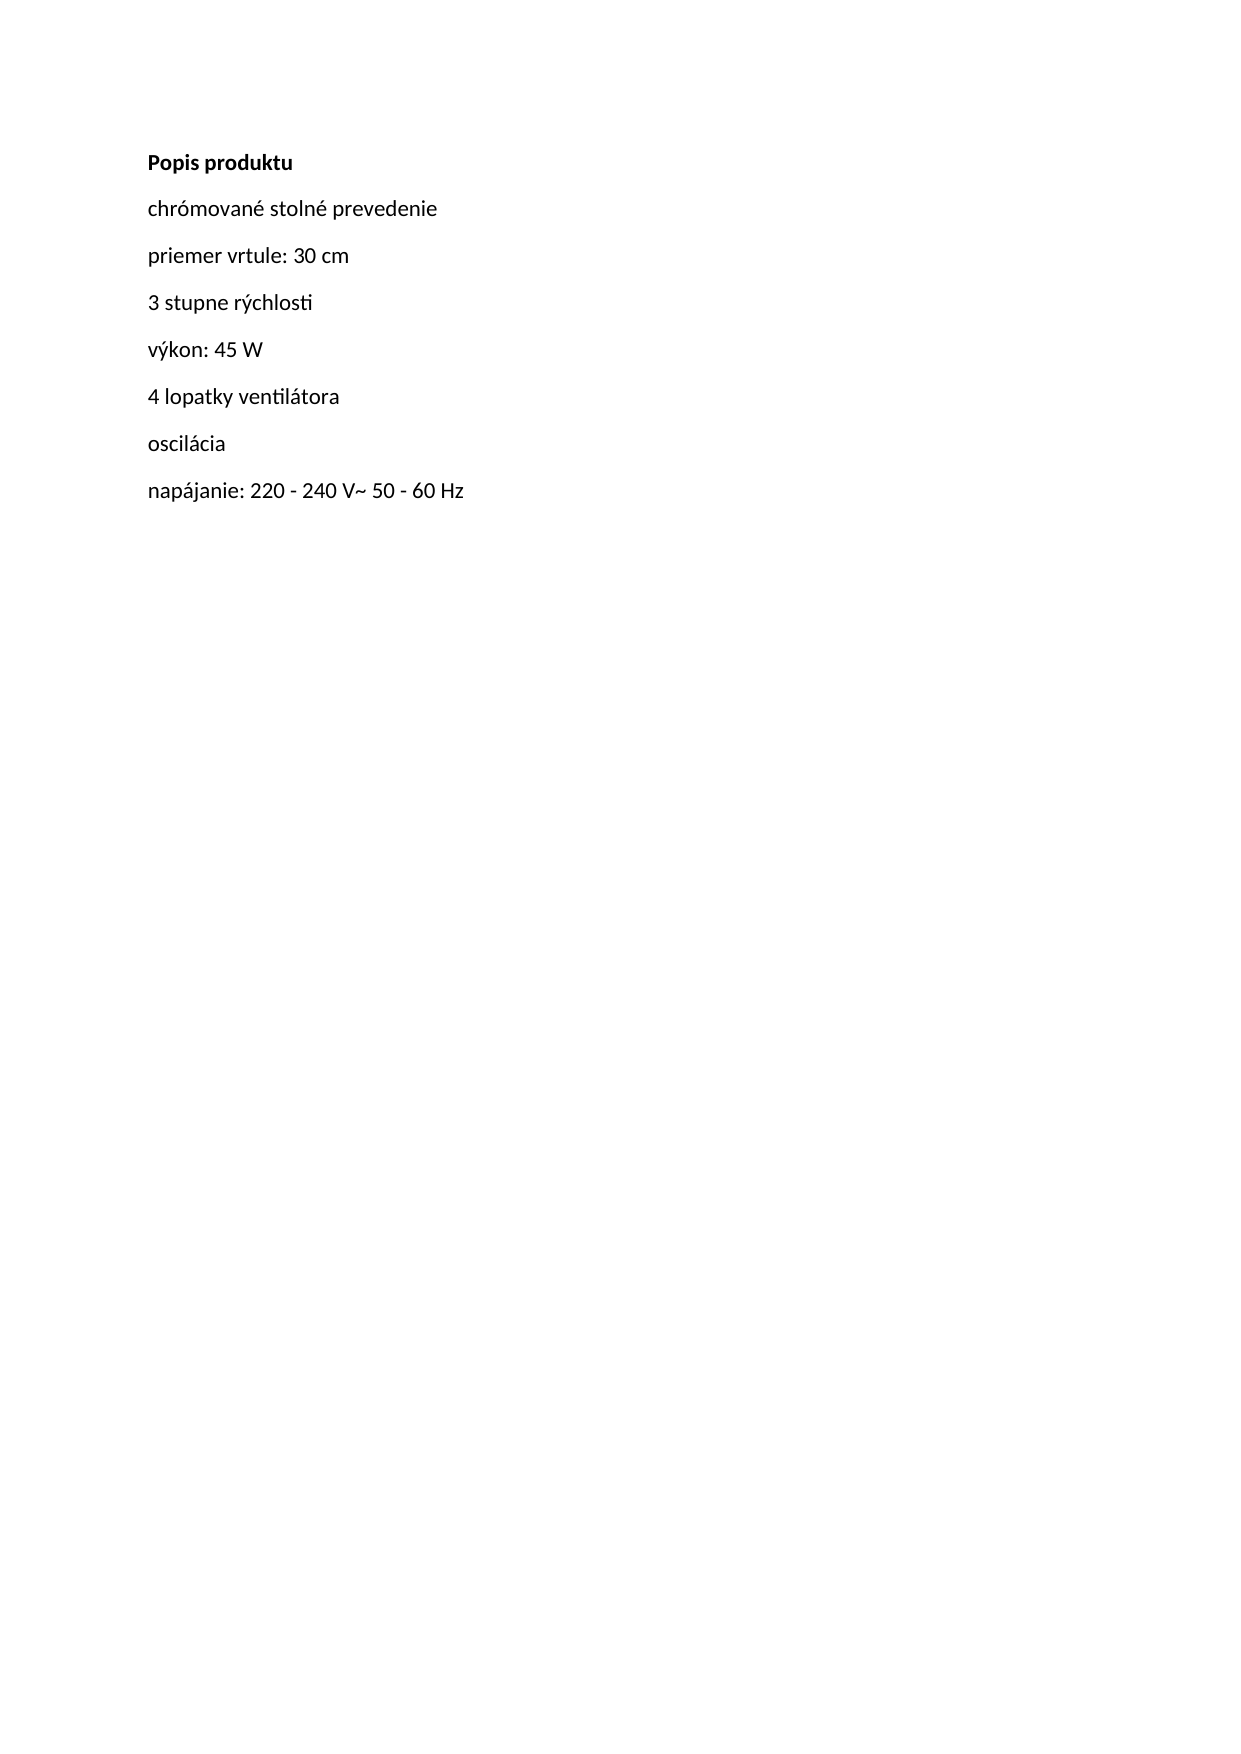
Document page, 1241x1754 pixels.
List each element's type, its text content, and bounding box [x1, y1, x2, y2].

text 4 lopatky ventilátora [148, 382, 1093, 410]
text 3 stupne rýchlosti [148, 288, 1093, 316]
text výkon: 45 W [148, 335, 1093, 363]
text Popis produktu [148, 148, 1093, 176]
text priemer vrtule: 30 cm [148, 241, 1093, 269]
text oscilácia [148, 429, 1093, 457]
text napájanie: 220 - 240 V~ 50 - 60 Hz [148, 476, 1093, 504]
text chrómované stolné prevedenie [148, 194, 1093, 222]
